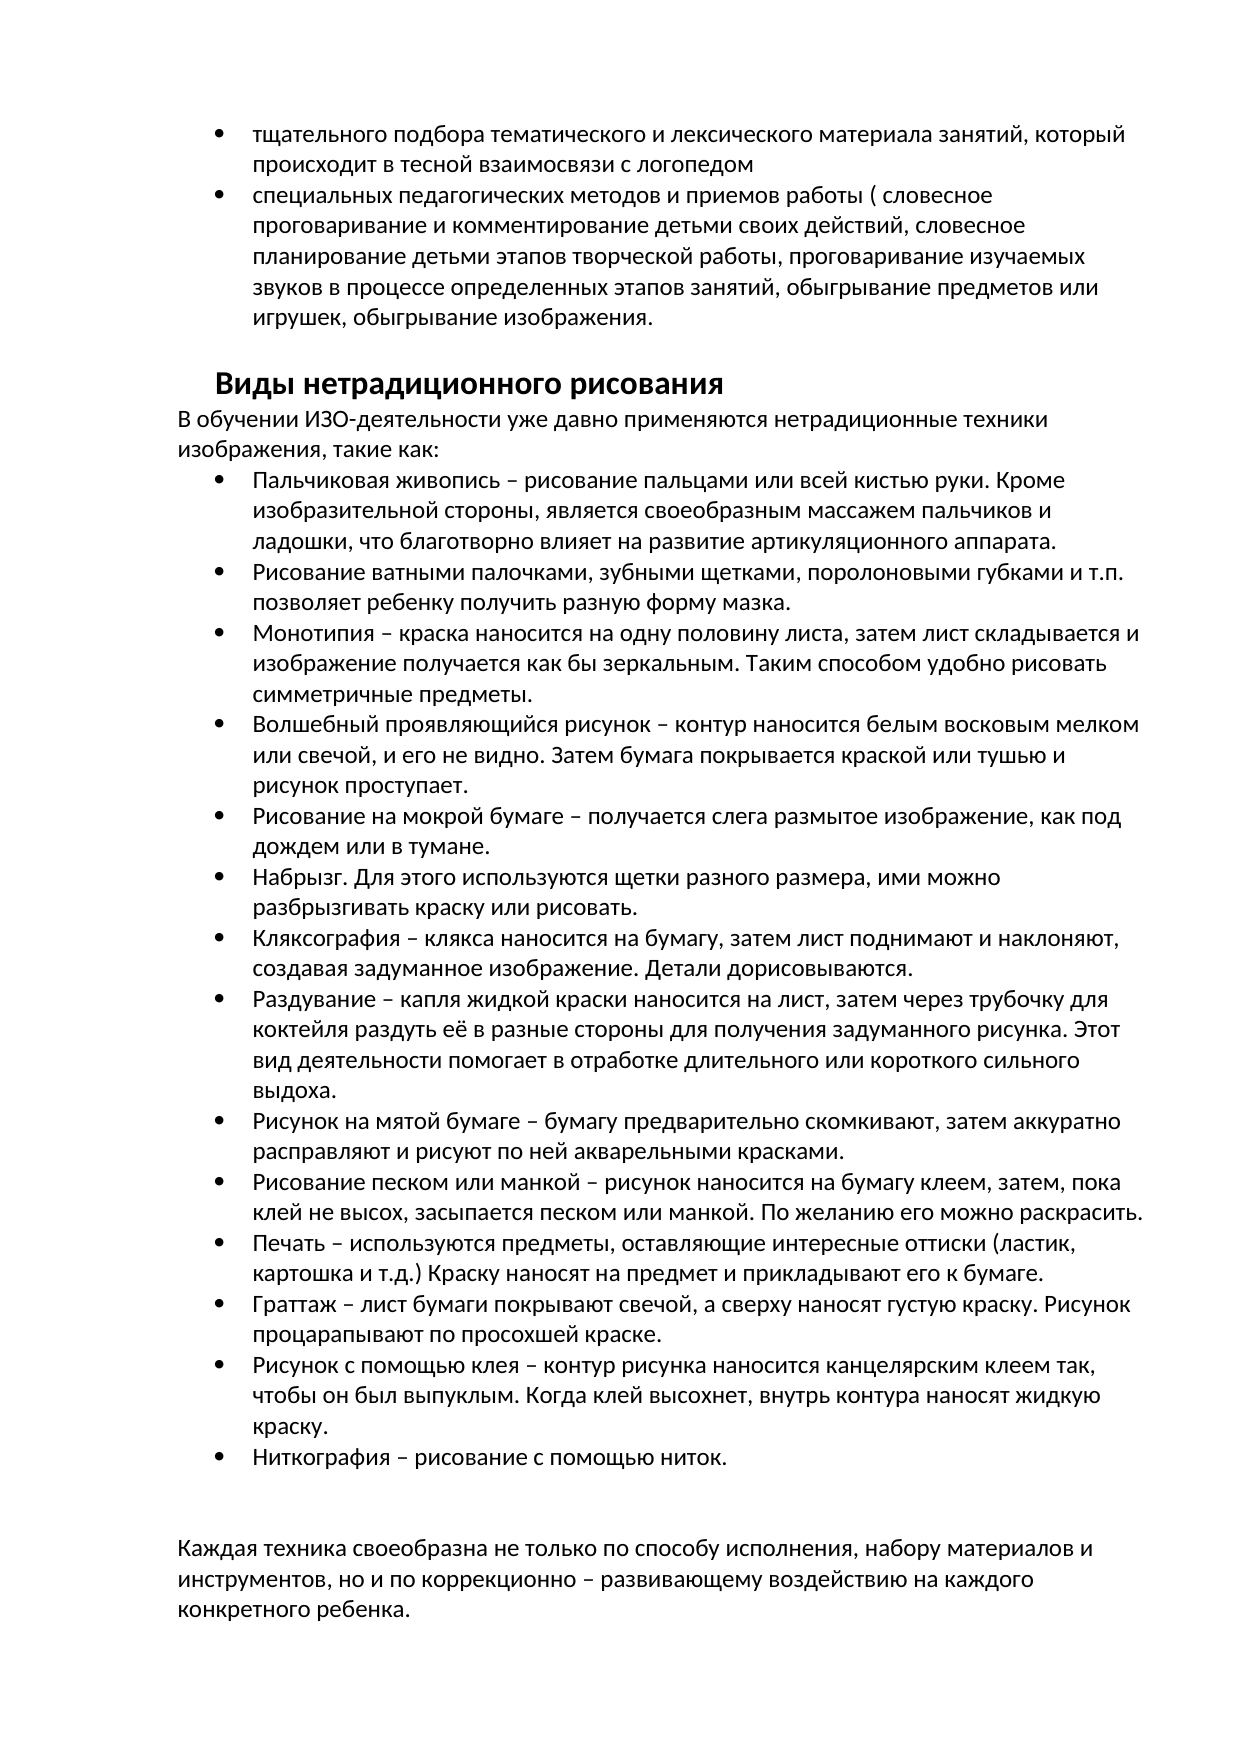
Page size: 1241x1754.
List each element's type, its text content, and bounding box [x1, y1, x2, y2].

text Виды нетрадиционного рисования [215, 362, 1152, 403]
text В обучении ИЗО-деятельности уже давно применяются нетрадиционные техники изображения, такие как: [177, 403, 1152, 464]
list Пальчиковая живопись – рисование пальцами или всей кистью руки. Кроме изобразительной стороны, является своеобразным массажем пальчиков и ладошки, что благотворно влияет на развитие артикуляционного аппарата. [215, 464, 1152, 556]
list Кляксография – клякса наносится на бумагу, затем лист поднимают и наклоняют, создавая задуманное изображение. Детали дорисовываются. [215, 922, 1152, 983]
list Раздувание – капля жидкой краски наносится на лист, затем через трубочку для коктейля раздуть её в разные стороны для получения задуманного рисунка. Этот вид деятельности помогает в отработке длительного или короткого сильного выдоха. [215, 983, 1152, 1105]
list Волшебный проявляющийся рисунок – контур наносится белым восковым мелком или свечой, и его не видно. Затем бумага покрывается краской или тушью и рисунок проступает. [215, 708, 1152, 800]
list Рисунок на мятой бумаге – бумагу предварительно скомкивают, затем аккуратно расправляют и рисуют по ней акварельными красками. [215, 1105, 1152, 1166]
list Набрызг. Для этого используются щетки разного размера, ими можно разбрызгивать краску или рисовать. [215, 861, 1152, 922]
list Рисование на мокрой бумаге – получается слега размытое изображение, как под дождем или в тумане. [215, 800, 1152, 861]
list Рисование ватными палочками, зубными щетками, поролоновыми губками и т.п. позволяет ребенку получить разную форму мазка. [215, 556, 1152, 617]
list Рисование песком или манкой – рисунок наносится на бумагу клеем, затем, пока клей не высох, засыпается песком или манкой. По желанию его можно раскрасить. [215, 1166, 1152, 1227]
list Рисунок с помощью клея – контур рисунка наносится канцелярским клеем так, чтобы он был выпуклым. Когда клей высохнет, внутрь контура наносят жидкую краску. [215, 1349, 1152, 1441]
list тщательного подбора тематического и лексического материала занятий, который происходит в тесной взаимосвязи с логопедом [215, 118, 1152, 179]
list Монотипия – краска наносится на одну половину листа, затем лист складывается и изображение получается как бы зеркальным. Таким способом удобно рисовать симметричные предметы. [215, 617, 1152, 708]
list Ниткография – рисование с помощью ниток. [215, 1441, 1152, 1471]
list Печать – используются предметы, оставляющие интересные оттиски (ластик, картошка и т.д.) Краску наносят на предмет и прикладывают его к бумаге. [215, 1227, 1152, 1288]
list Граттаж – лист бумаги покрывают свечой, а сверху наносят густую краску. Рисунок процарапывают по просохшей краске. [215, 1288, 1152, 1349]
text Каждая техника своеобразна не только по способу исполнения, набору материалов и инструментов, но и по коррекционно – развивающему воздействию на каждого конкретного ребенка. [177, 1532, 1152, 1624]
list специальных педагогических методов и приемов работы ( словесное проговаривание и комментирование детьми своих действий, словесное планирование детьми этапов творческой работы, проговаривание изучаемых звуков в процессе определенных этапов занятий, обыгрывание предметов или игрушек, обыгрывание изображения. [215, 179, 1152, 332]
